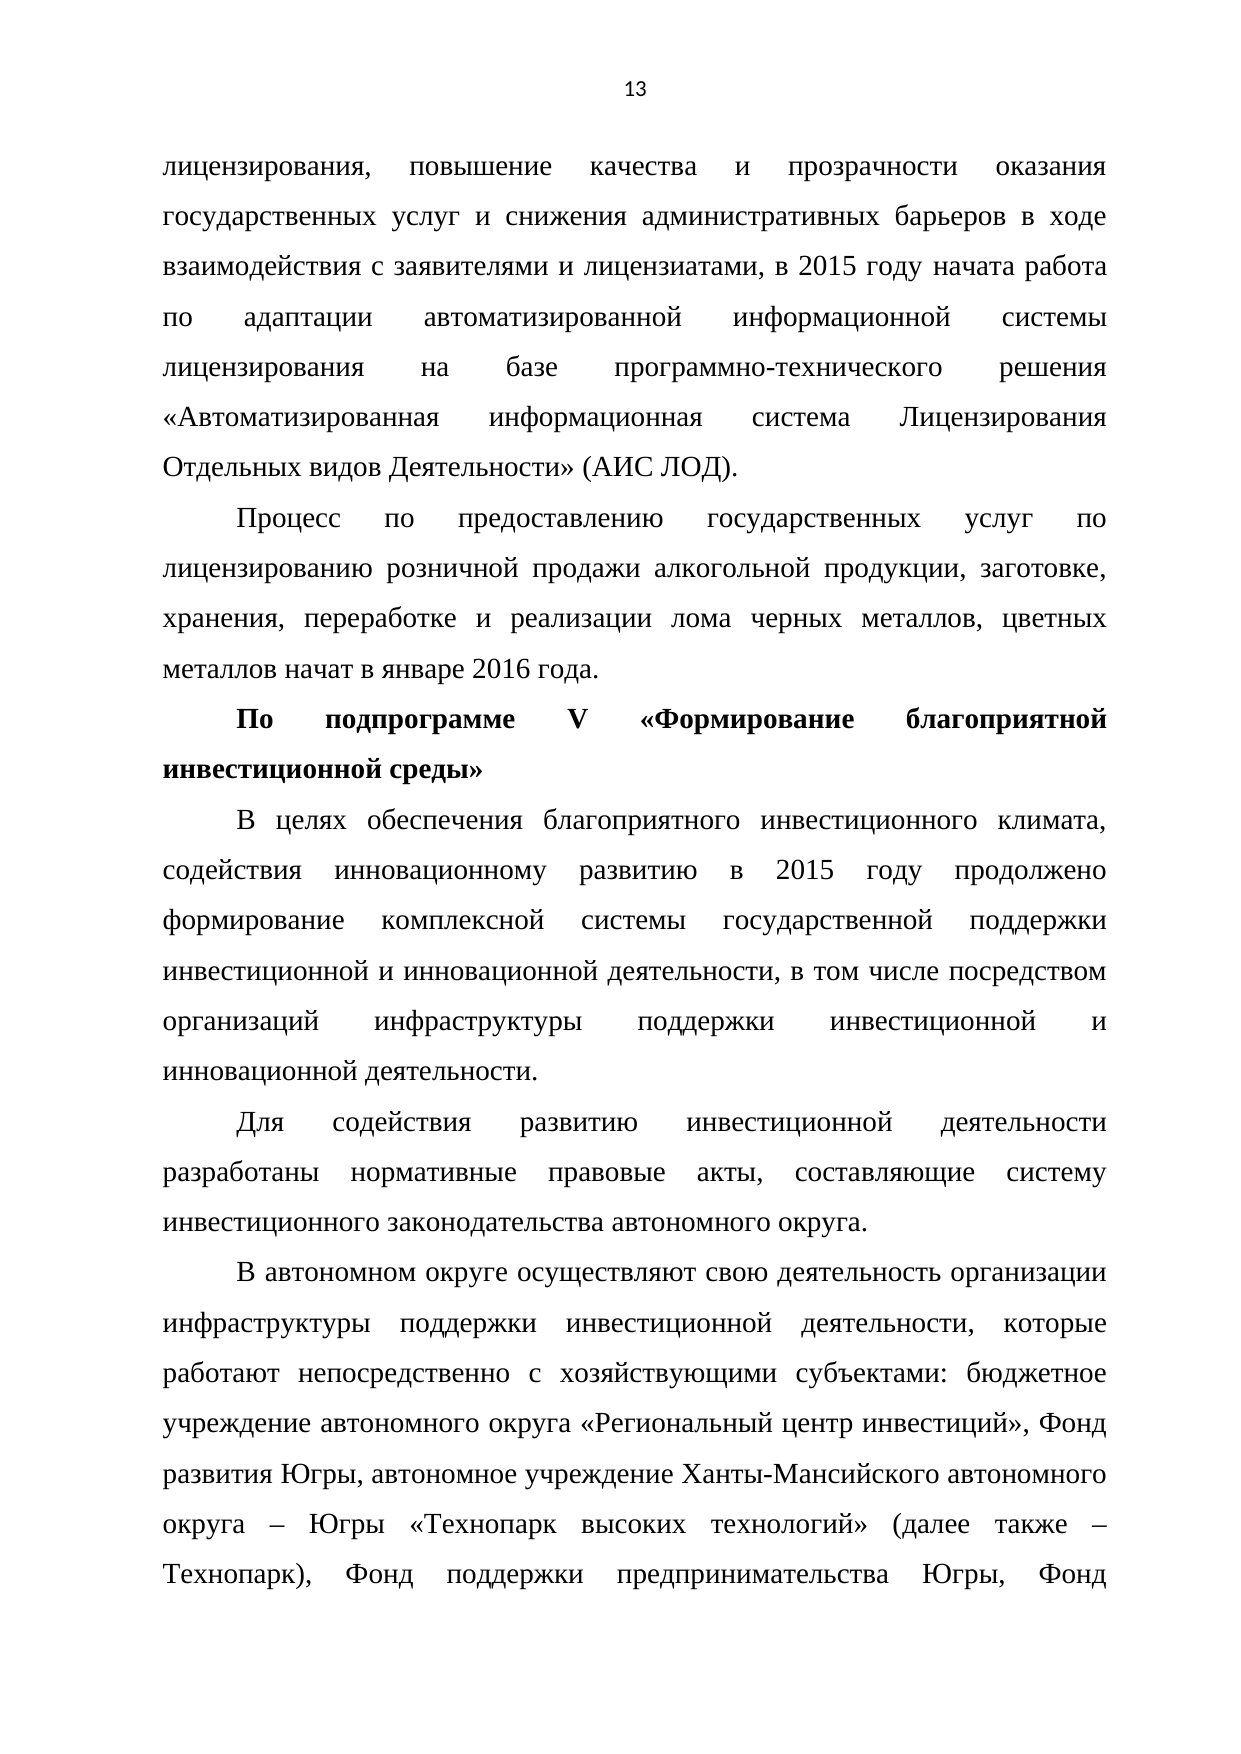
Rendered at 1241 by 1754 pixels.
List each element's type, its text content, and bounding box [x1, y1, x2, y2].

text Процесс по предоставлению государственных услуг по лицензированию розничной продажи алкогольной продукции, заготовке, хранения, переработке и реализации лома черных металлов, цветных металлов начат в январе 2016 года. [162, 500, 1107, 684]
text По подпрограмме V «Формирование благоприятной инвестиционной среды» [162, 701, 1107, 785]
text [162, 1254, 1107, 1590]
text Для содействия развитию инвестиционной деятельности разработаны нормативные правовые акты, составляющие систему инвестиционного законодательства автономного округа. [162, 1104, 1107, 1238]
text В целях обеспечения благоприятного инвестиционного климата, содействия инновационному развитию в 2015 году продолжено формирование комплексной системы государственной поддержки инвестиционной и инновационной деятельности, в том числе посредством организаций инфраструктуры поддержки инвестиционной и инновационной деятельности. [162, 802, 1107, 1087]
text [162, 148, 1107, 483]
